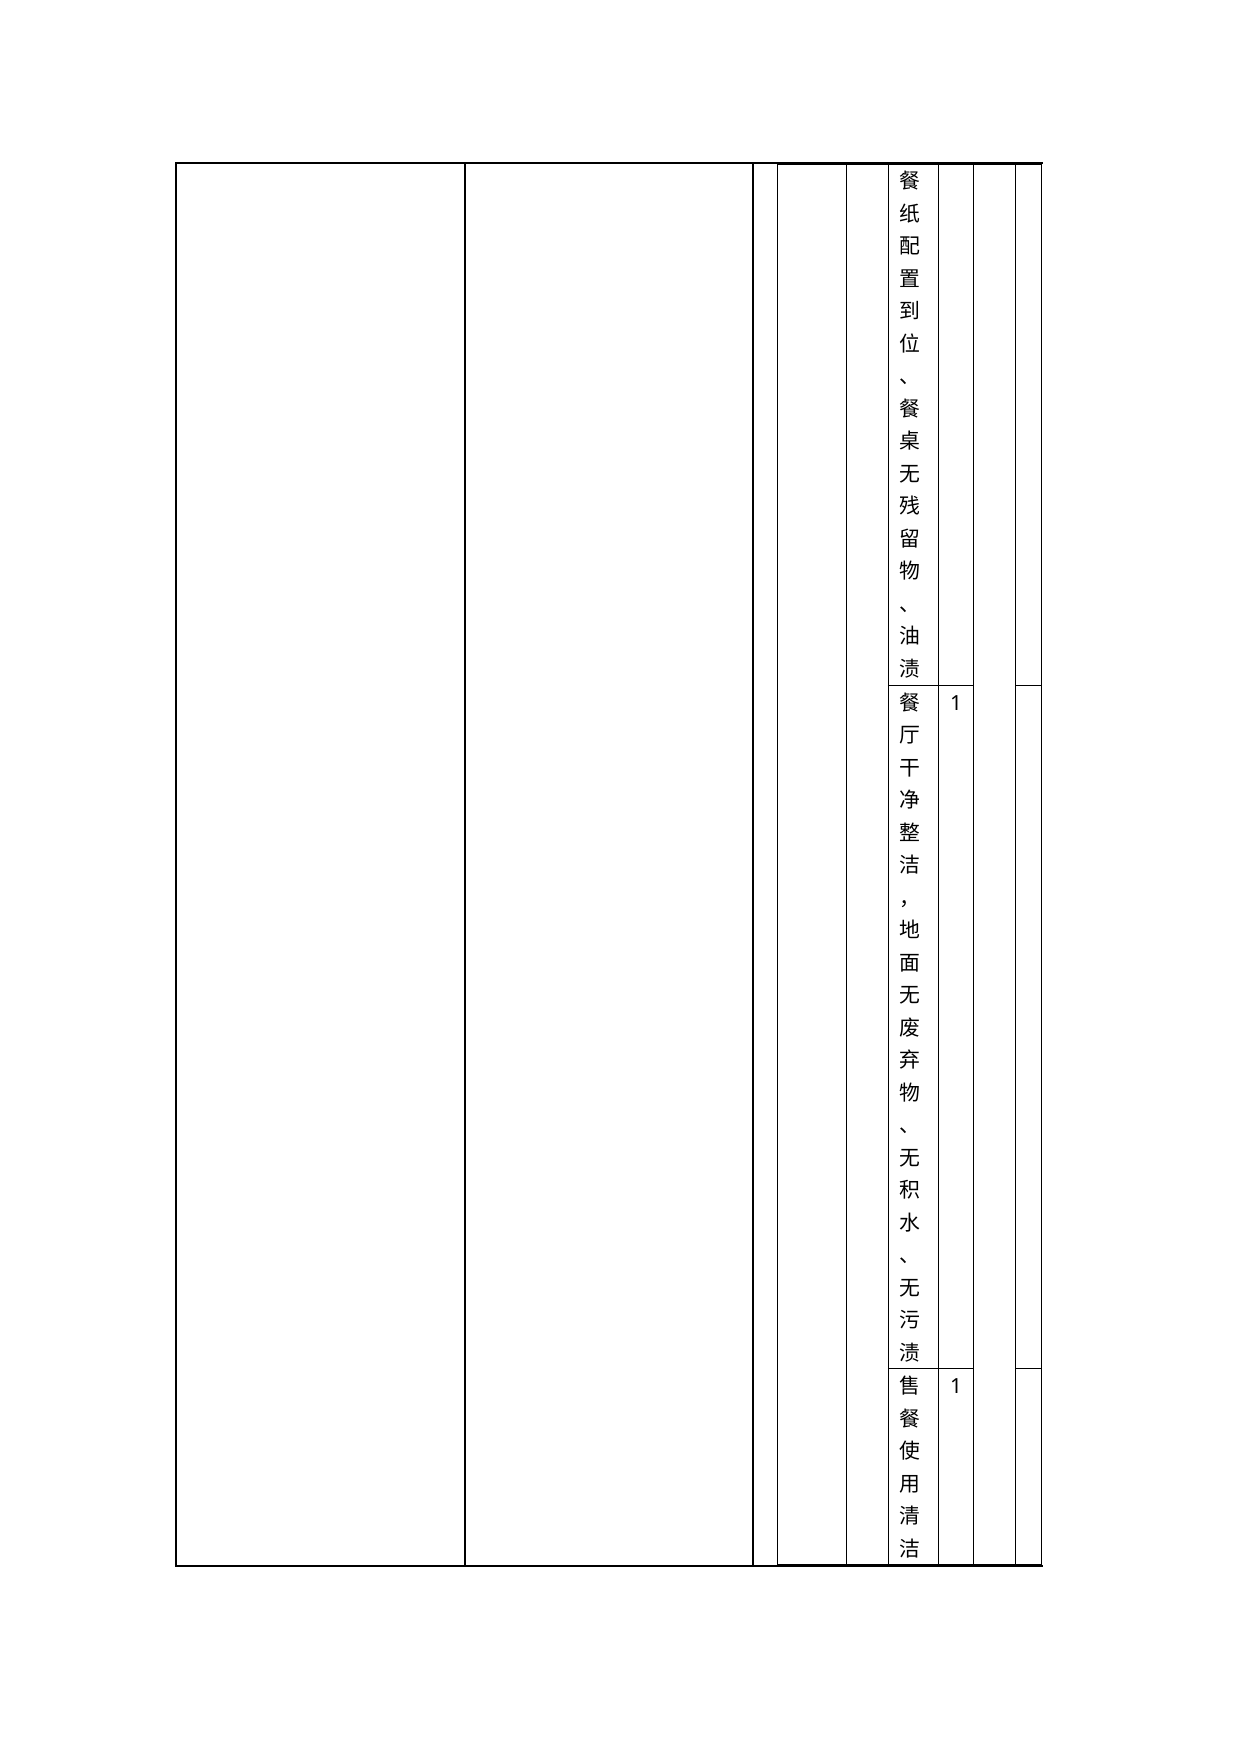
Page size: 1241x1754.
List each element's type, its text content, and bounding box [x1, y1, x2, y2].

table_cell 1 [177, 164, 464, 1565]
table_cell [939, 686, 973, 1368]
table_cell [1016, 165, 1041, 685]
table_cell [778, 165, 846, 1564]
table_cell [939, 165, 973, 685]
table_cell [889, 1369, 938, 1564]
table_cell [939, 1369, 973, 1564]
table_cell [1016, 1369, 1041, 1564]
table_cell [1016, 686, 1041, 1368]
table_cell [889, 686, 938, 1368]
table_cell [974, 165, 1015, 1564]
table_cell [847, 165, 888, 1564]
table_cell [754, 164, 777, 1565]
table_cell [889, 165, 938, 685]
table_cell [466, 164, 752, 1565]
